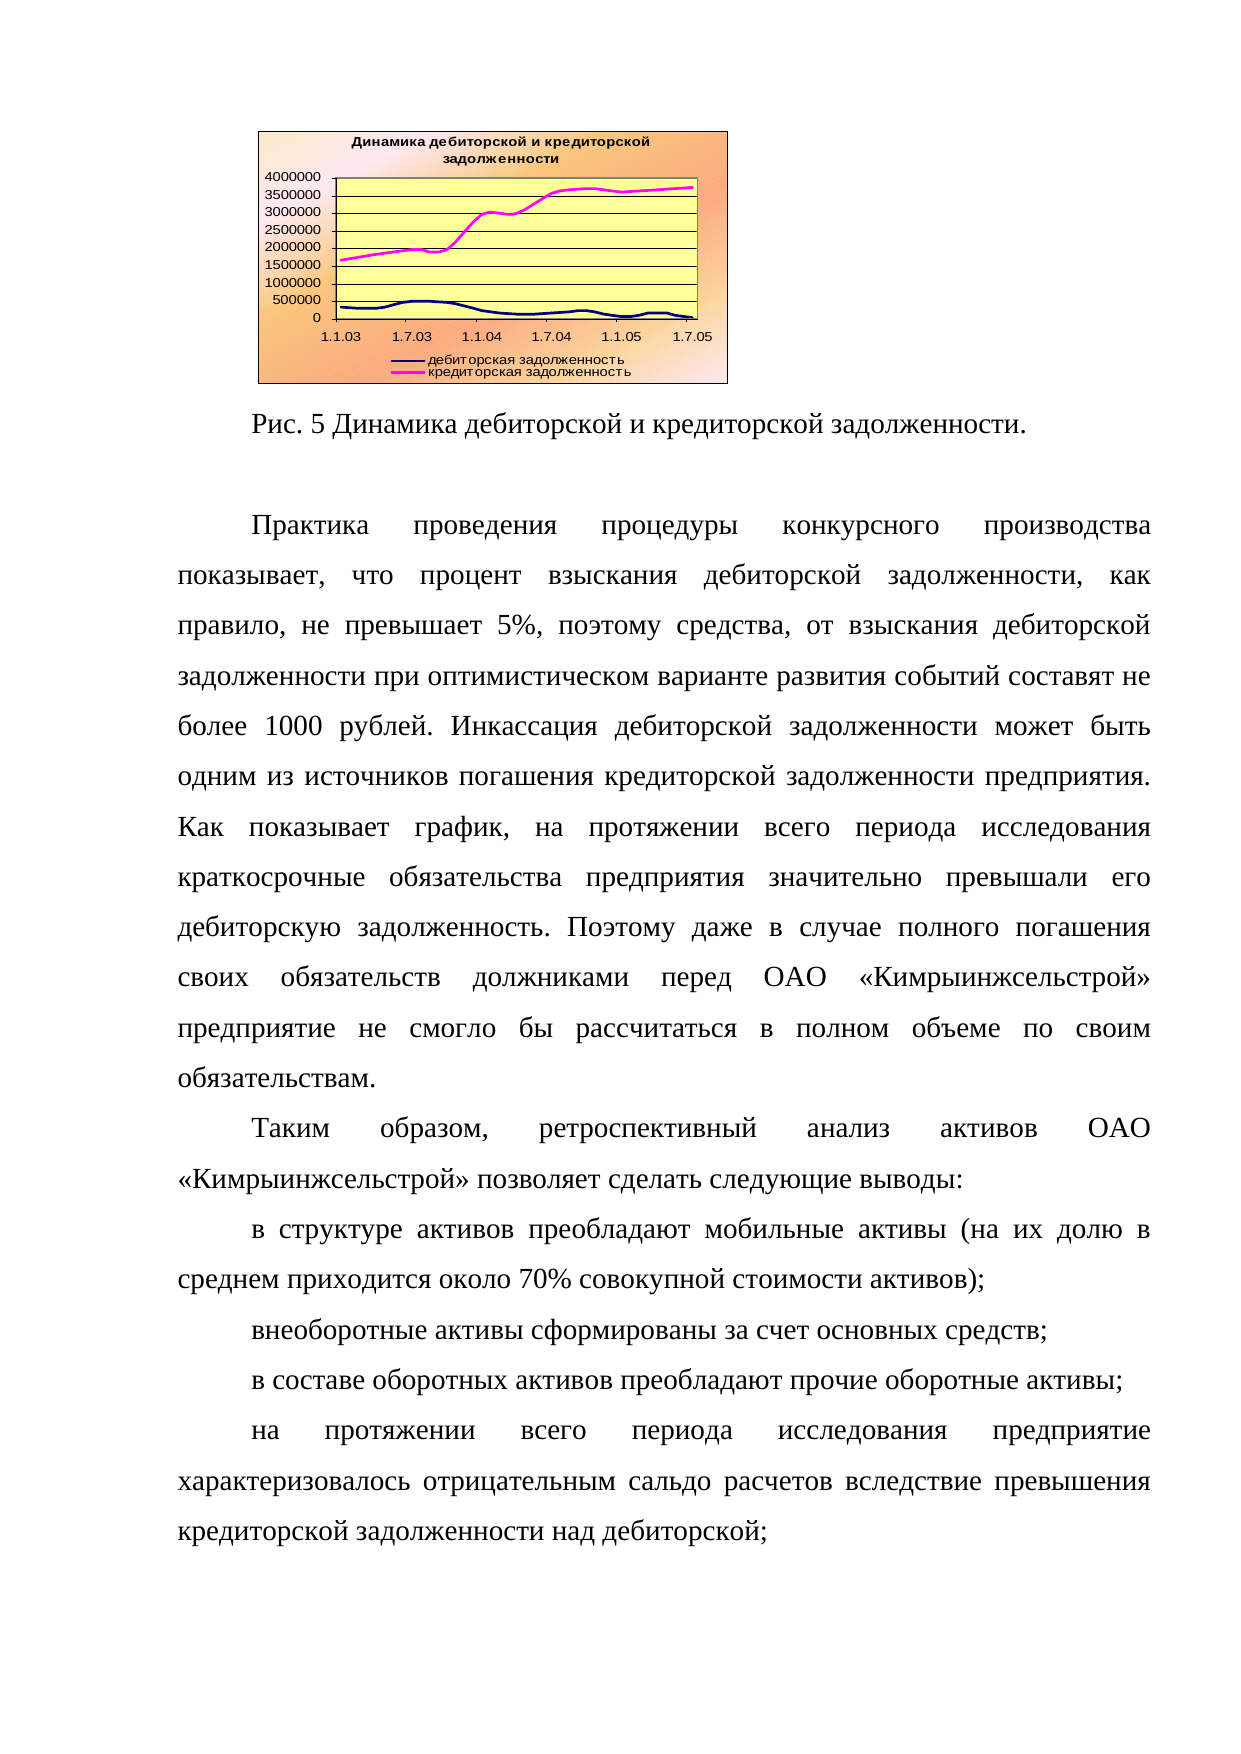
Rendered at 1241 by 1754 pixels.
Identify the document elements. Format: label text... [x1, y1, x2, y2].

text внеоборотные активы сформированы за счет основных средств; [177, 1312, 1152, 1345]
text на протяжении всего периода исследования предприятие характеризовалось отрицательным сальдо расчетов вследствие превышения кредиторской задолженности над дебиторской; [177, 1412, 1152, 1547]
text в структуре активов преобладают мобильные активы (на их долю в среднем приходится около 70% совокупной стоимости активов); [177, 1211, 1152, 1295]
text Рис. 5 Динамика дебиторской и кредиторской задолженности. [177, 406, 1152, 440]
text Практика проведения процедуры конкурсного производства показывает, что процент взыскания дебиторской задолженности, как правило, не превышает 5%, поэтому средства, от взыскания дебиторской задолженности при оптимистическом варианте развития событий составят не более 1000 рублей. Инкассация дебиторской задолженности может быть одним из источников погашения кредиторской задолженности предприятия. Как показывает график, на протяжении всего периода исследования краткосрочные обязательства предприятия значительно превышали его дебиторскую задолженность. Поэтому даже в случае полного погашения своих обязательств должниками перед ОАО «Кимрыинжсельстрой» предприятие не смогло бы рассчитаться в полном объеме по своим обязательствам. [177, 507, 1152, 1094]
text Таким образом, ретроспективный анализ активов ОАО «Кимрыинжсельстрой» позволяет сделать следующие выводы: [177, 1111, 1152, 1194]
text в составе оборотных активов преобладают прочие оборотные активы; [177, 1362, 1152, 1396]
